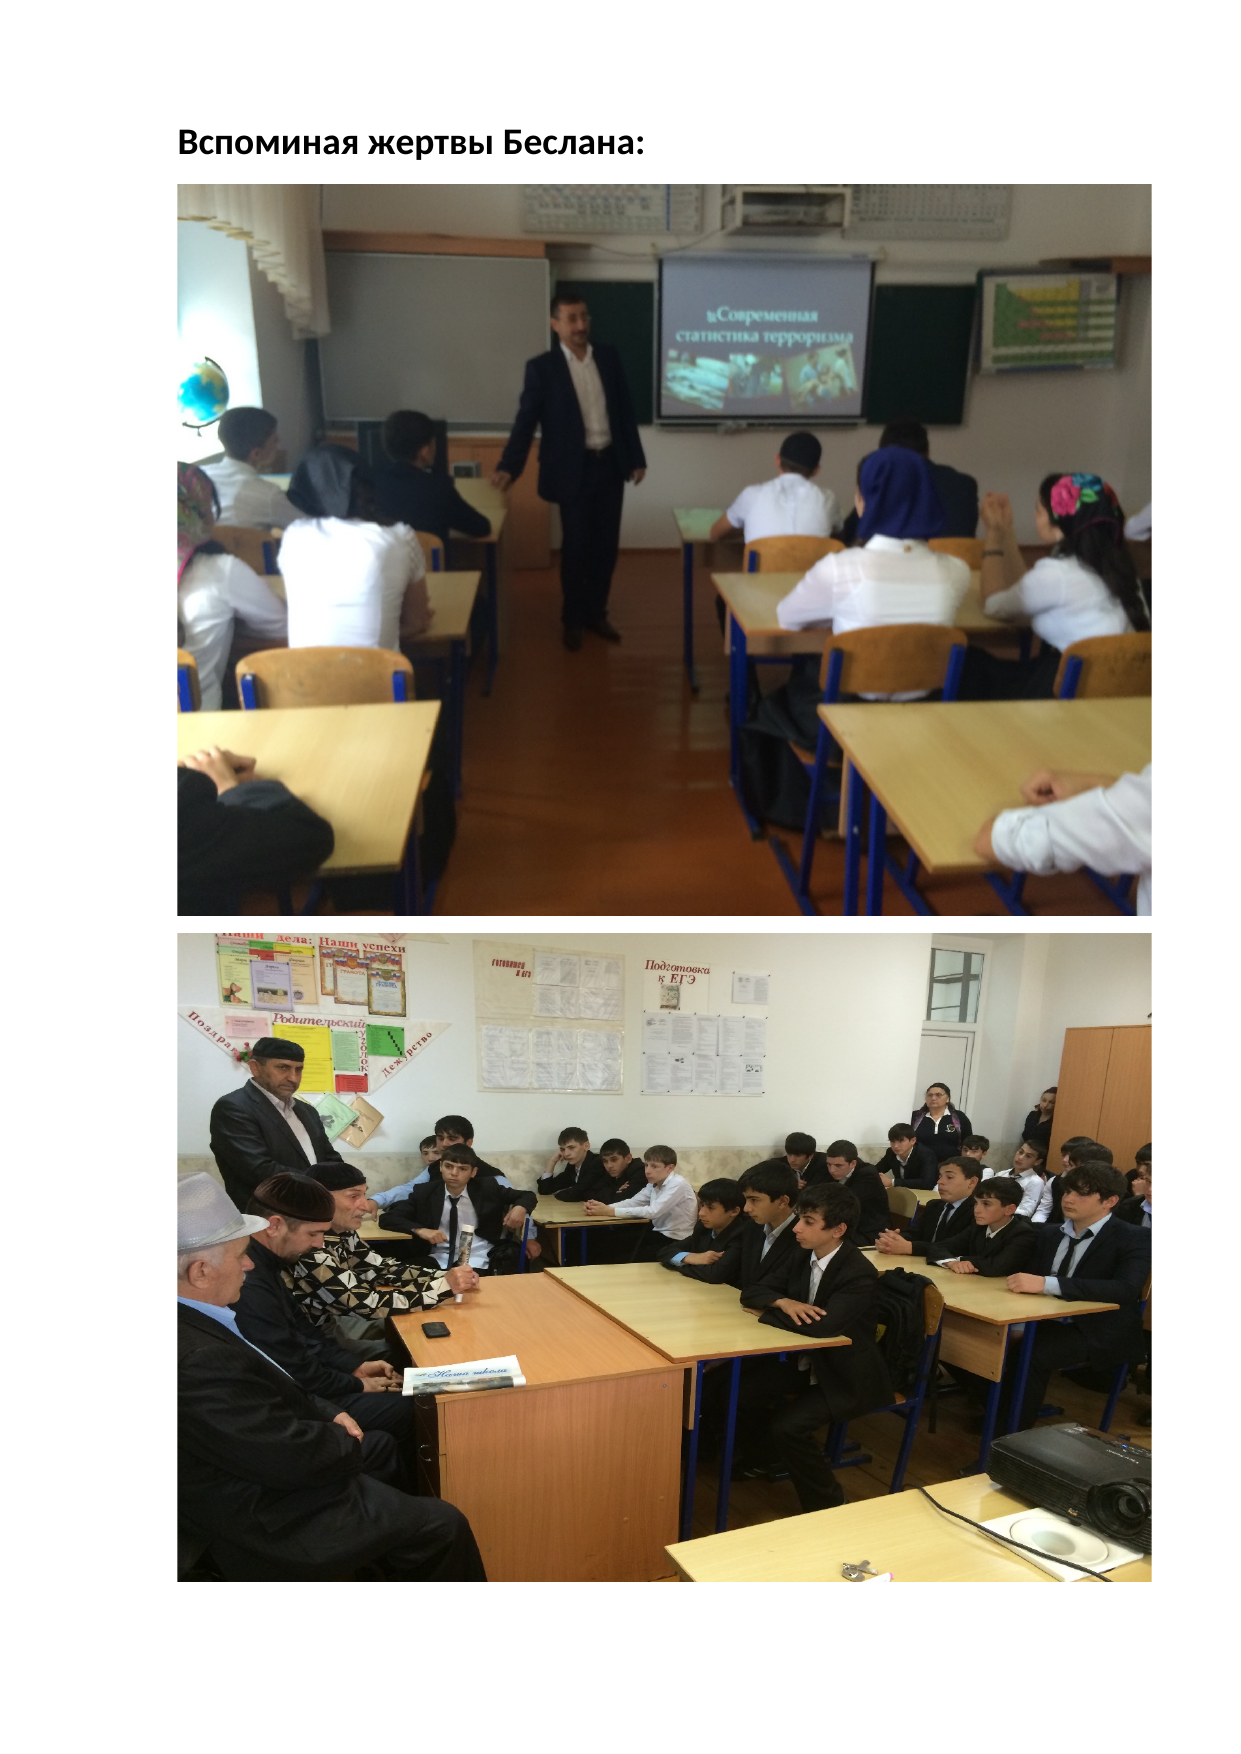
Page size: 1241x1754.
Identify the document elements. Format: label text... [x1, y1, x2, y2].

text Вспоминая жертвы Беслана: [177, 118, 1152, 164]
picture [177, 184, 1152, 916]
picture [177, 933, 1152, 1582]
